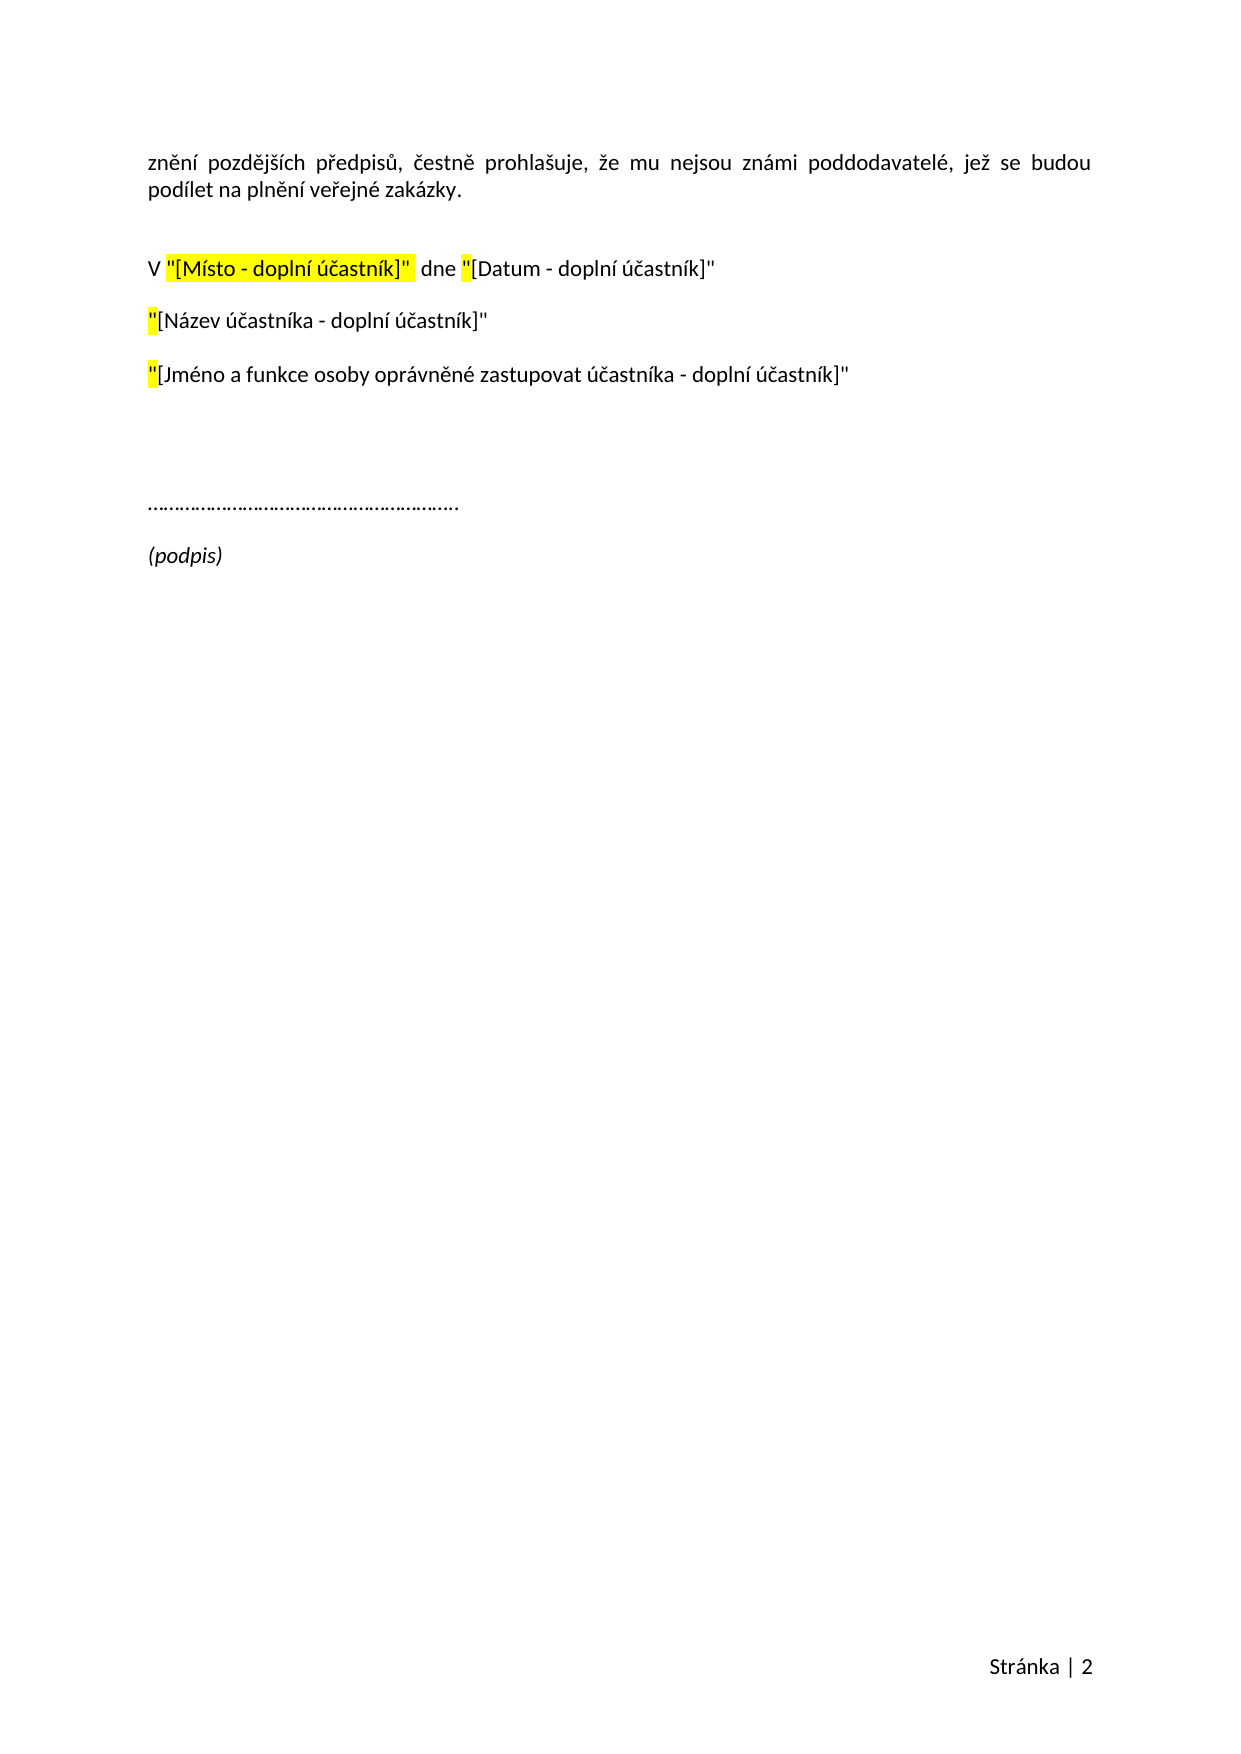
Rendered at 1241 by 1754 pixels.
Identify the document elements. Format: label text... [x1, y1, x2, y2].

text V dne [148, 254, 166, 282]
text (podpis) [148, 541, 1093, 569]
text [148, 148, 1093, 204]
text V dne [415, 254, 461, 282]
text V dne [471, 254, 1093, 282]
text ………………………………………………….. [148, 488, 1093, 516]
